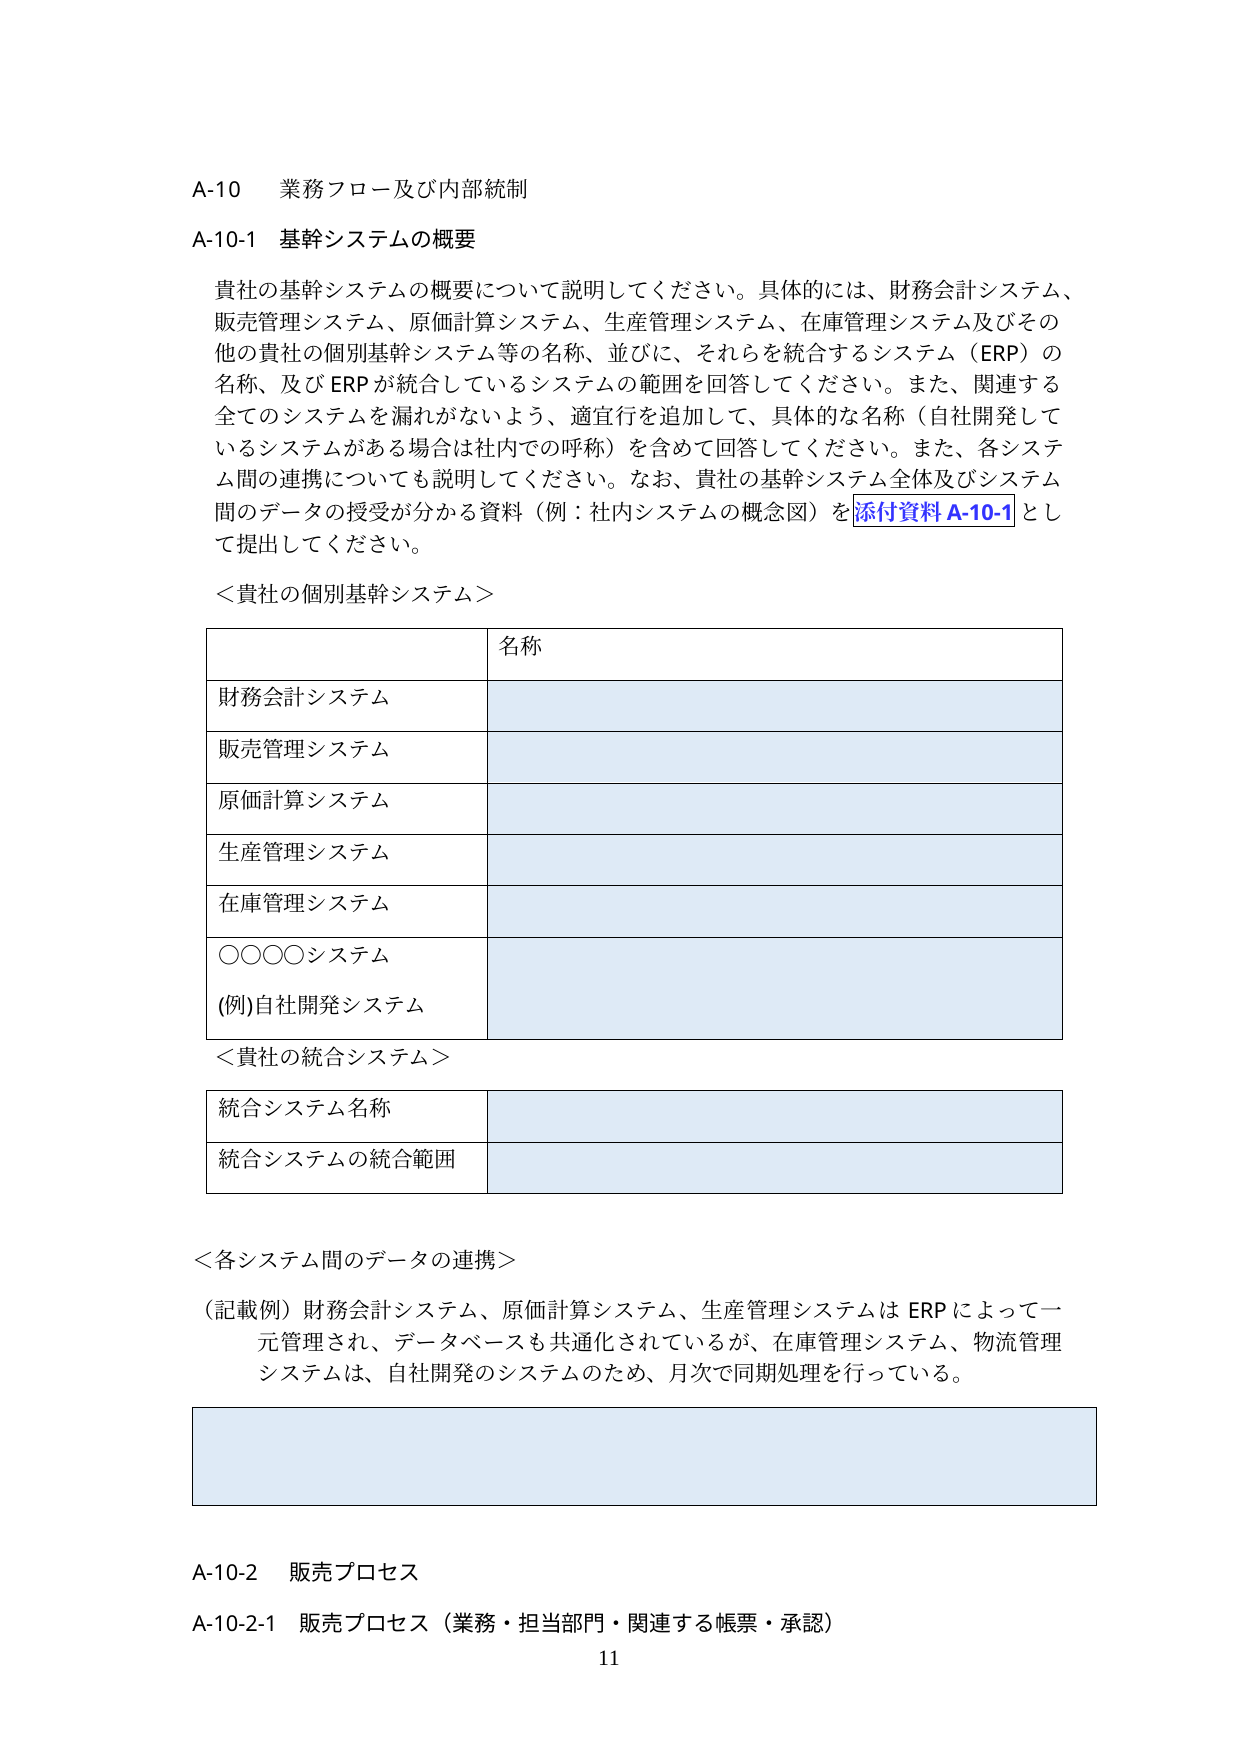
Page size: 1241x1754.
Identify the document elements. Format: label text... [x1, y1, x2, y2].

table_header 統合システム名称 [207, 1091, 487, 1142]
table_header [207, 629, 487, 679]
table_cell [488, 681, 1062, 731]
subtitle A-10-2-1 販売プロセス（業務・担当部門・関連する帳票・承認） [192, 1606, 1063, 1638]
table_cell 生産管理システム [207, 835, 487, 885]
table_cell 〇〇〇〇システム (例)自社開発システム [207, 938, 487, 1039]
table_cell 原価計算システム [207, 784, 487, 834]
text 貴社の基幹システムの概要について説明してください。具体的には、財務会計システム、販売管理システム、原価計算システム、生産管理システム、在庫管理システム及びその他の貴社の個別基幹システム等の名称、並びに、それらを統合するシステム（ERP）の名称、及びERPが統合しているシステムの範囲を回答してください。また、関連する全てのシステムを漏れがないよう、適宜行を追加して、具体的な名称（自社開発しているシステムがある場合は社内での呼称）を含めて回答してください。また、各システム間の連携についても説明してください。なお、貴社の基幹システム全体及びシステム間のデータの授受が分かる資料（例：社内システムの概念図）を添付資料A-10-1として提出してください。 [214, 273, 1063, 559]
text ＜貴社の統合システム＞ [214, 1040, 1063, 1071]
table_cell [488, 1143, 1062, 1193]
table_cell 統合システムの統合範囲 [207, 1143, 487, 1193]
table_cell [488, 835, 1062, 885]
table_header [193, 1408, 1096, 1505]
table_cell 財務会計システム [207, 681, 487, 731]
table_cell [488, 886, 1062, 937]
table_header 名称 [488, 629, 1062, 679]
table_cell [488, 784, 1062, 834]
table_cell [488, 732, 1062, 782]
list 業務フロー及び内部統制 [192, 172, 1063, 203]
table_cell 在庫管理システム [207, 886, 487, 937]
subtitle A-10-2 販売プロセス [192, 1555, 1063, 1587]
text ＜各システム間のデータの連携＞ [192, 1243, 1063, 1274]
text ＜貴社の個別基幹システム＞ [214, 578, 1063, 609]
text （記載例）財務会計システム、原価計算システム、生産管理システムはERPによって一元管理され、データベースも共通化されているが、在庫管理システム、物流管理システムは、自社開発のシステムのため、月次で同期処理を行っている。 [192, 1293, 1063, 1388]
table_cell [488, 938, 1062, 1039]
table_header [488, 1091, 1062, 1142]
table_cell 販売管理システム [207, 732, 487, 782]
subtitle A-10-1 基幹システムの概要 [192, 222, 1063, 254]
